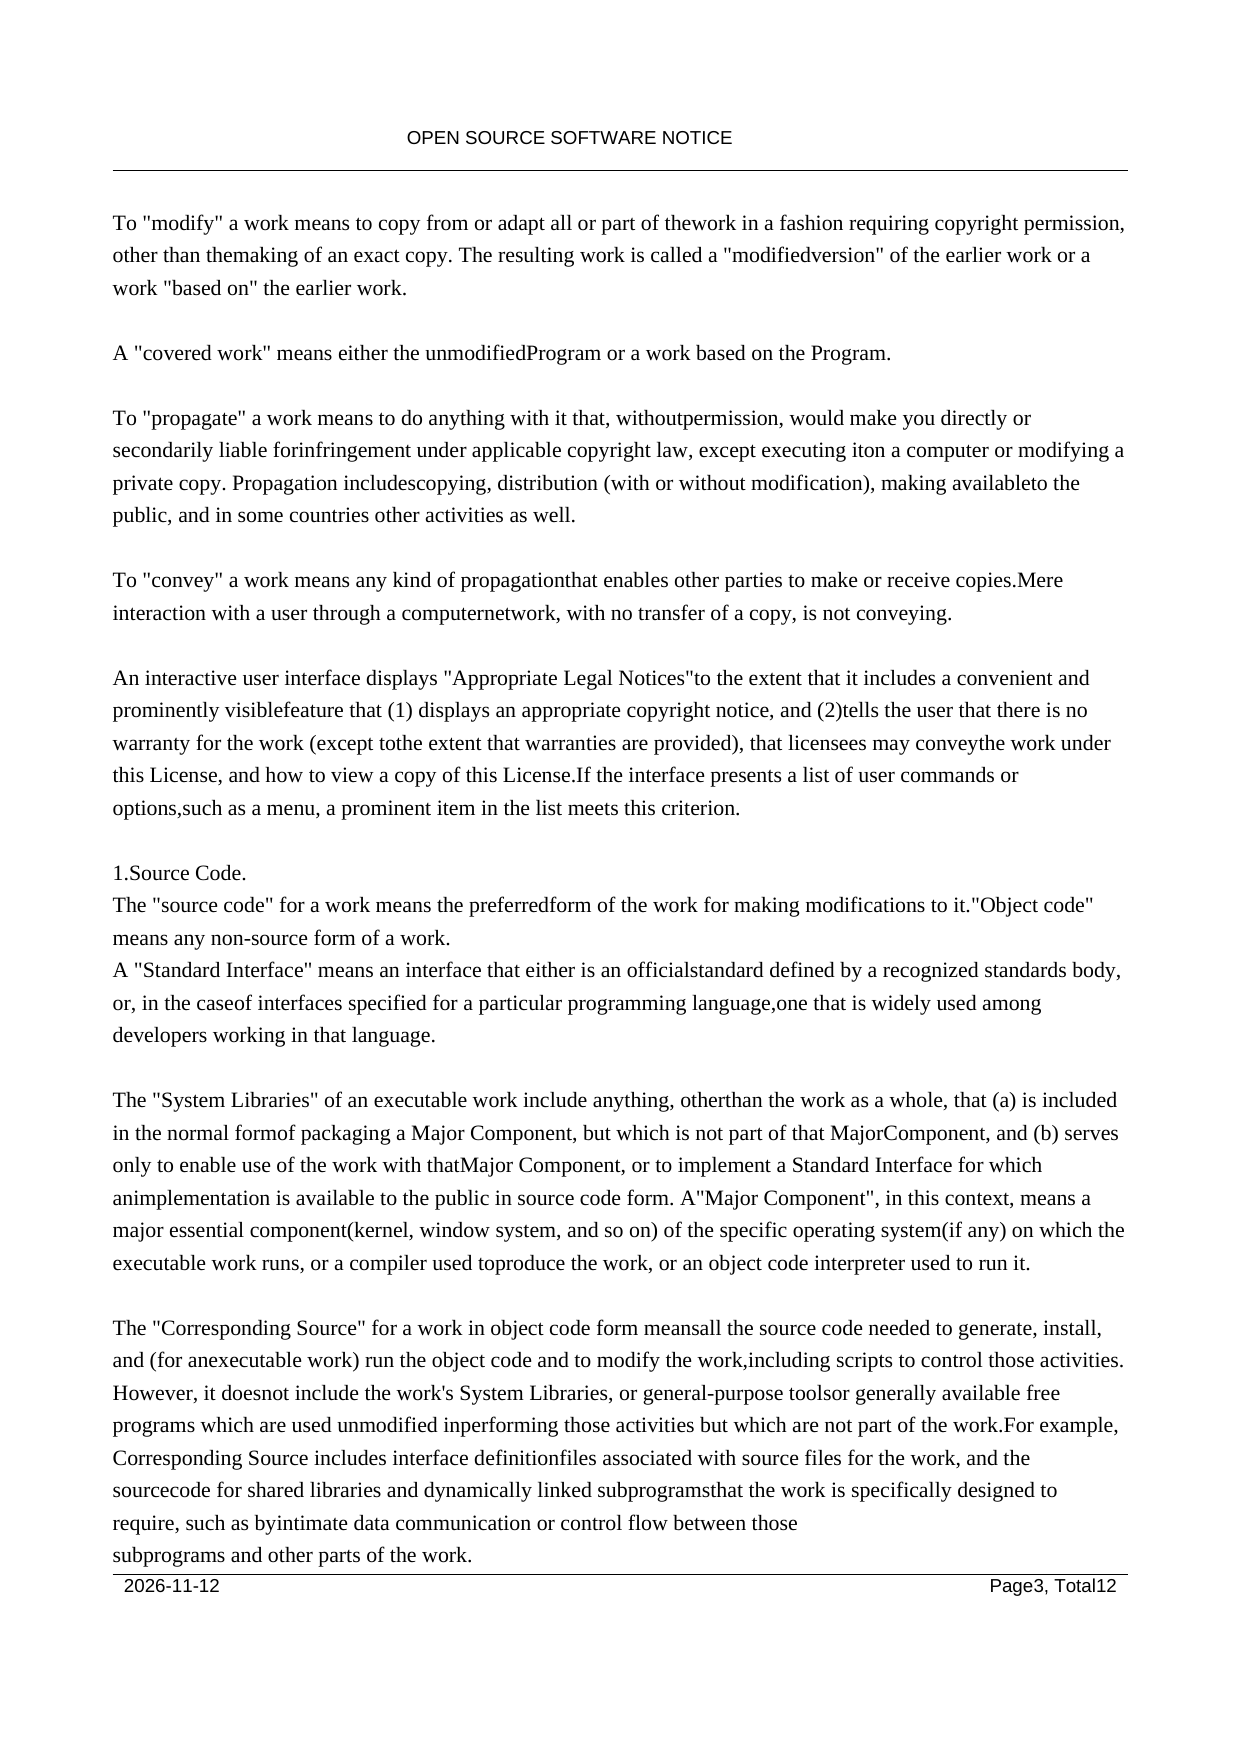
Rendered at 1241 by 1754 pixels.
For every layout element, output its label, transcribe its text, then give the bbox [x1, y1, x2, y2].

text To "convey" a work means any kind of propagationthat enables other parties to make or receive copies.Mere interaction with a user through a computernetwork, with no transfer of a copy, is not conveying. [112, 564, 1128, 629]
text To "propagate" a work means to do anything with it that, withoutpermission, would make you directly or secondarily liable forinfringement under applicable copyright law, except executing iton a computer or modifying a private copy. Propagation includescopying, distribution (with or without modification), making availableto the public, and in some countries other activities as well. [112, 401, 1128, 531]
text The "source code" for a work means the preferredform of the work for making modifications to it."Object code" means any non-source form of a work. [112, 889, 1128, 954]
text A "Standard Interface" means an interface that either is an officialstandard defined by a recognized standards body, or, in the caseof interfaces specified for a particular programming language,one that is widely used among developers working in that language. [112, 954, 1128, 1051]
text The "System Libraries" of an executable work include anything, otherthan the work as a whole, that (a) is included in the normal formof packaging a Major Component, but which is not part of that MajorComponent, and (b) serves only to enable use of the work with thatMajor Component, or to implement a Standard Interface for which animplementation is available to the public in source code form. A"Major Component", in this context, means a major essential component(kernel, window system, and so on) of the specific operating system(if any) on which the executable work runs, or a compiler used toproduce the work, or an object code interpreter used to run it. [112, 1084, 1128, 1279]
text An interactive user interface displays "Appropriate Legal Notices"to the extent that it includes a convenient and prominently visiblefeature that (1) displays an appropriate copyright notice, and (2)tells the user that there is no warranty for the work (except tothe extent that warranties are provided), that licensees may conveythe work under this License, and how to view a copy of this License.If the interface presents a list of user commands or options,such as a menu, a prominent item in the list meets this criterion. [112, 661, 1128, 824]
text A "covered work" means either the unmodifiedProgram or a work based on the Program. [112, 336, 1128, 369]
text 1.Source Code. [112, 856, 1128, 889]
text To "modify" a work means to copy from or adapt all or part of thework in a fashion requiring copyright permission, other than themaking of an exact copy. The resulting work is called a "modifiedversion" of the earlier work or a work "based on" the earlier work. [112, 206, 1128, 304]
text subprograms and other parts of the work. [112, 1539, 1128, 1571]
text The "Corresponding Source" for a work in object code form meansall the source code needed to generate, install, and (for anexecutable work) run the object code and to modify the work,including scripts to control those activities. However, it doesnot include the work's System Libraries, or general-purpose toolsor generally available free programs which are used unmodified inperforming those activities but which are not part of the work.For example, Corresponding Source includes interface definitionfiles associated with source files for the work, and the sourcecode for shared libraries and dynamically linked subprogramsthat the work is specifically designed to require, such as byintimate data communication or control flow between those [112, 1311, 1128, 1539]
